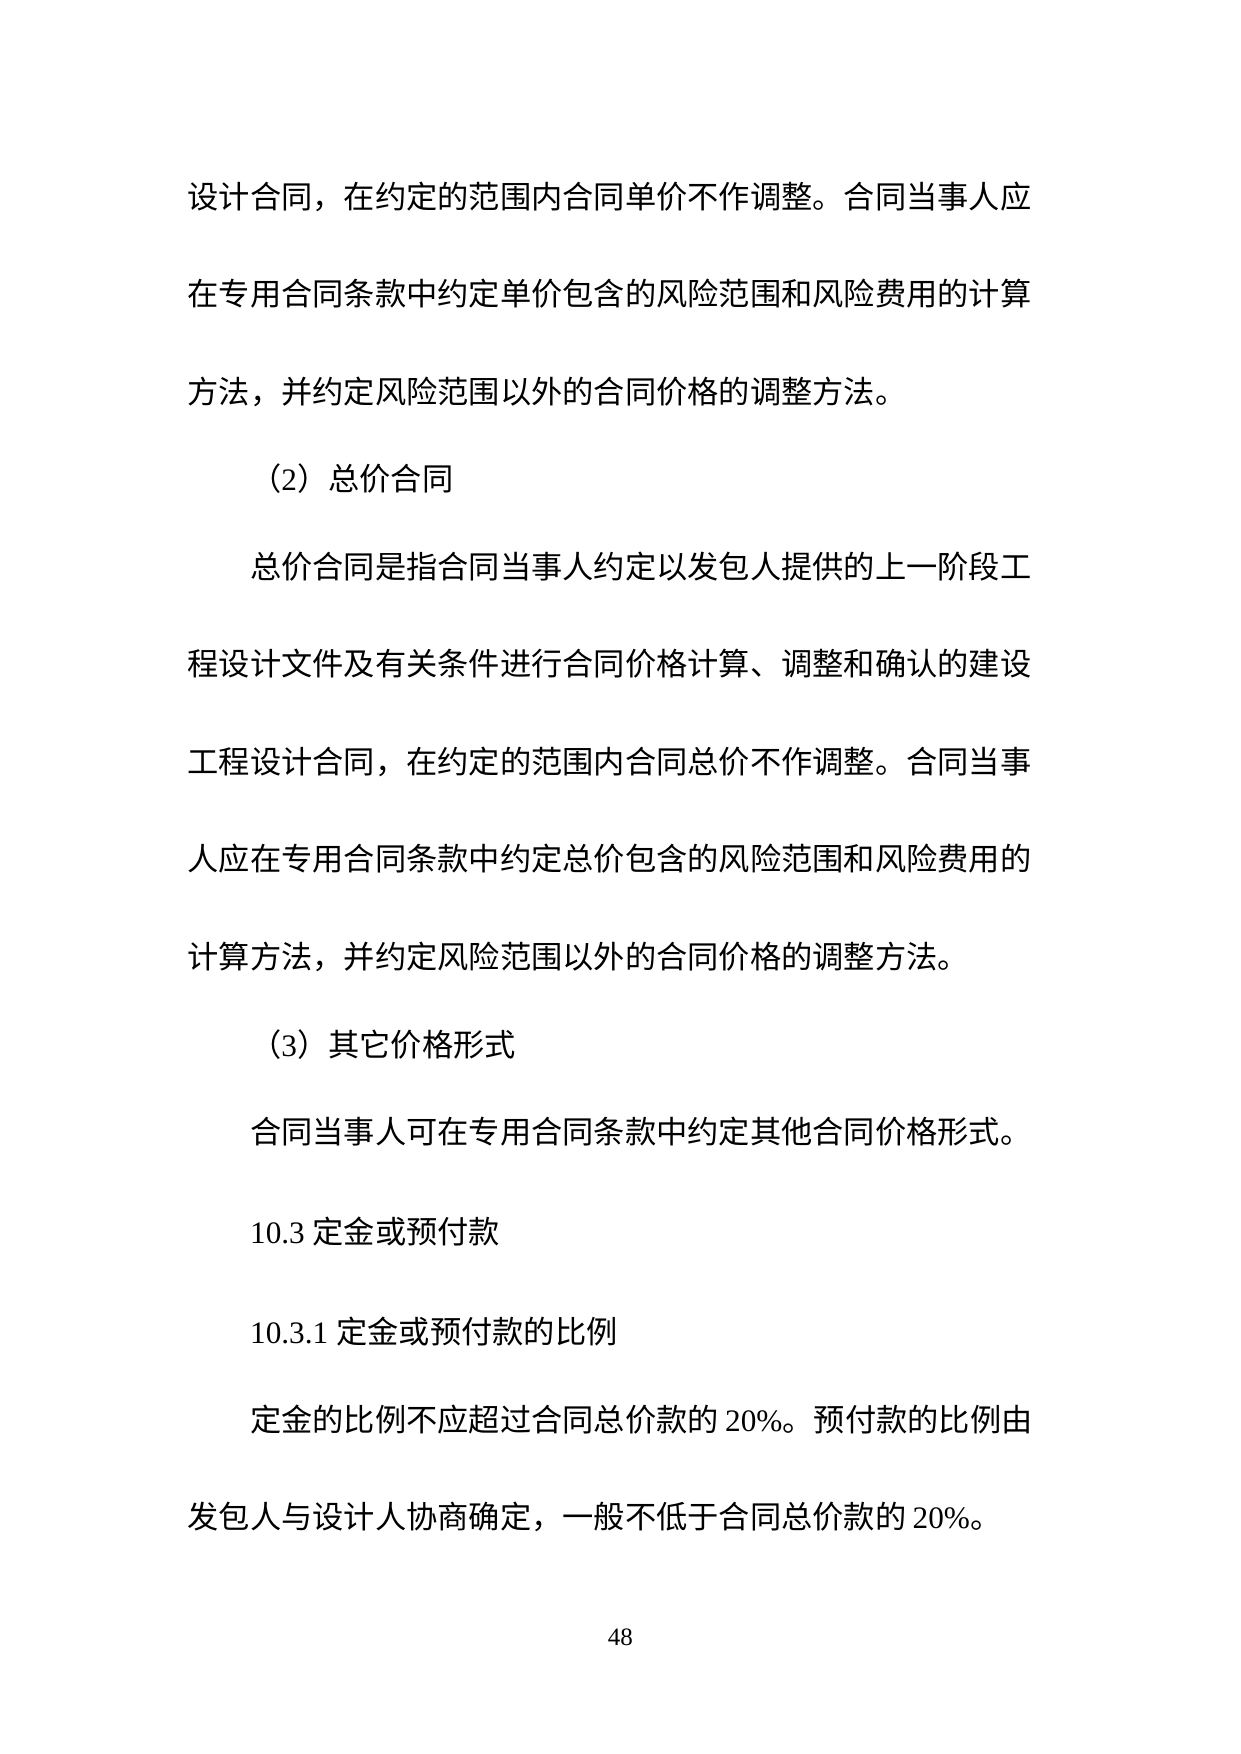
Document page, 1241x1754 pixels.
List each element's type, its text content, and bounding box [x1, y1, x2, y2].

text 定金的比例不应超过合同总价款的20%。预付款的比例由发包人与设计人协商确定，一般不低于合同总价款的20%。 [187, 1385, 1053, 1548]
text 10.3.1 定金或预付款的比例 [187, 1298, 1053, 1363]
text （2）总价合同 [187, 444, 1053, 509]
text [187, 162, 1053, 422]
text 总价合同是指合同当事人约定以发包人提供的上一阶段工程设计文件及有关条件进行合同价格计算、调整和确认的建设工程设计合同，在约定的范围内合同总价不作调整。合同当事人应在专用合同条款中约定总价包含的风险范围和风险费用的计算方法，并约定风险范围以外的合同价格的调整方法。 [187, 532, 1053, 987]
text 合同当事人可在专用合同条款中约定其他合同价格形式。 [187, 1097, 1053, 1162]
text （3）其它价格形式 [187, 1010, 1053, 1075]
subtitle 10.3 定金或预付款 [187, 1197, 1053, 1262]
